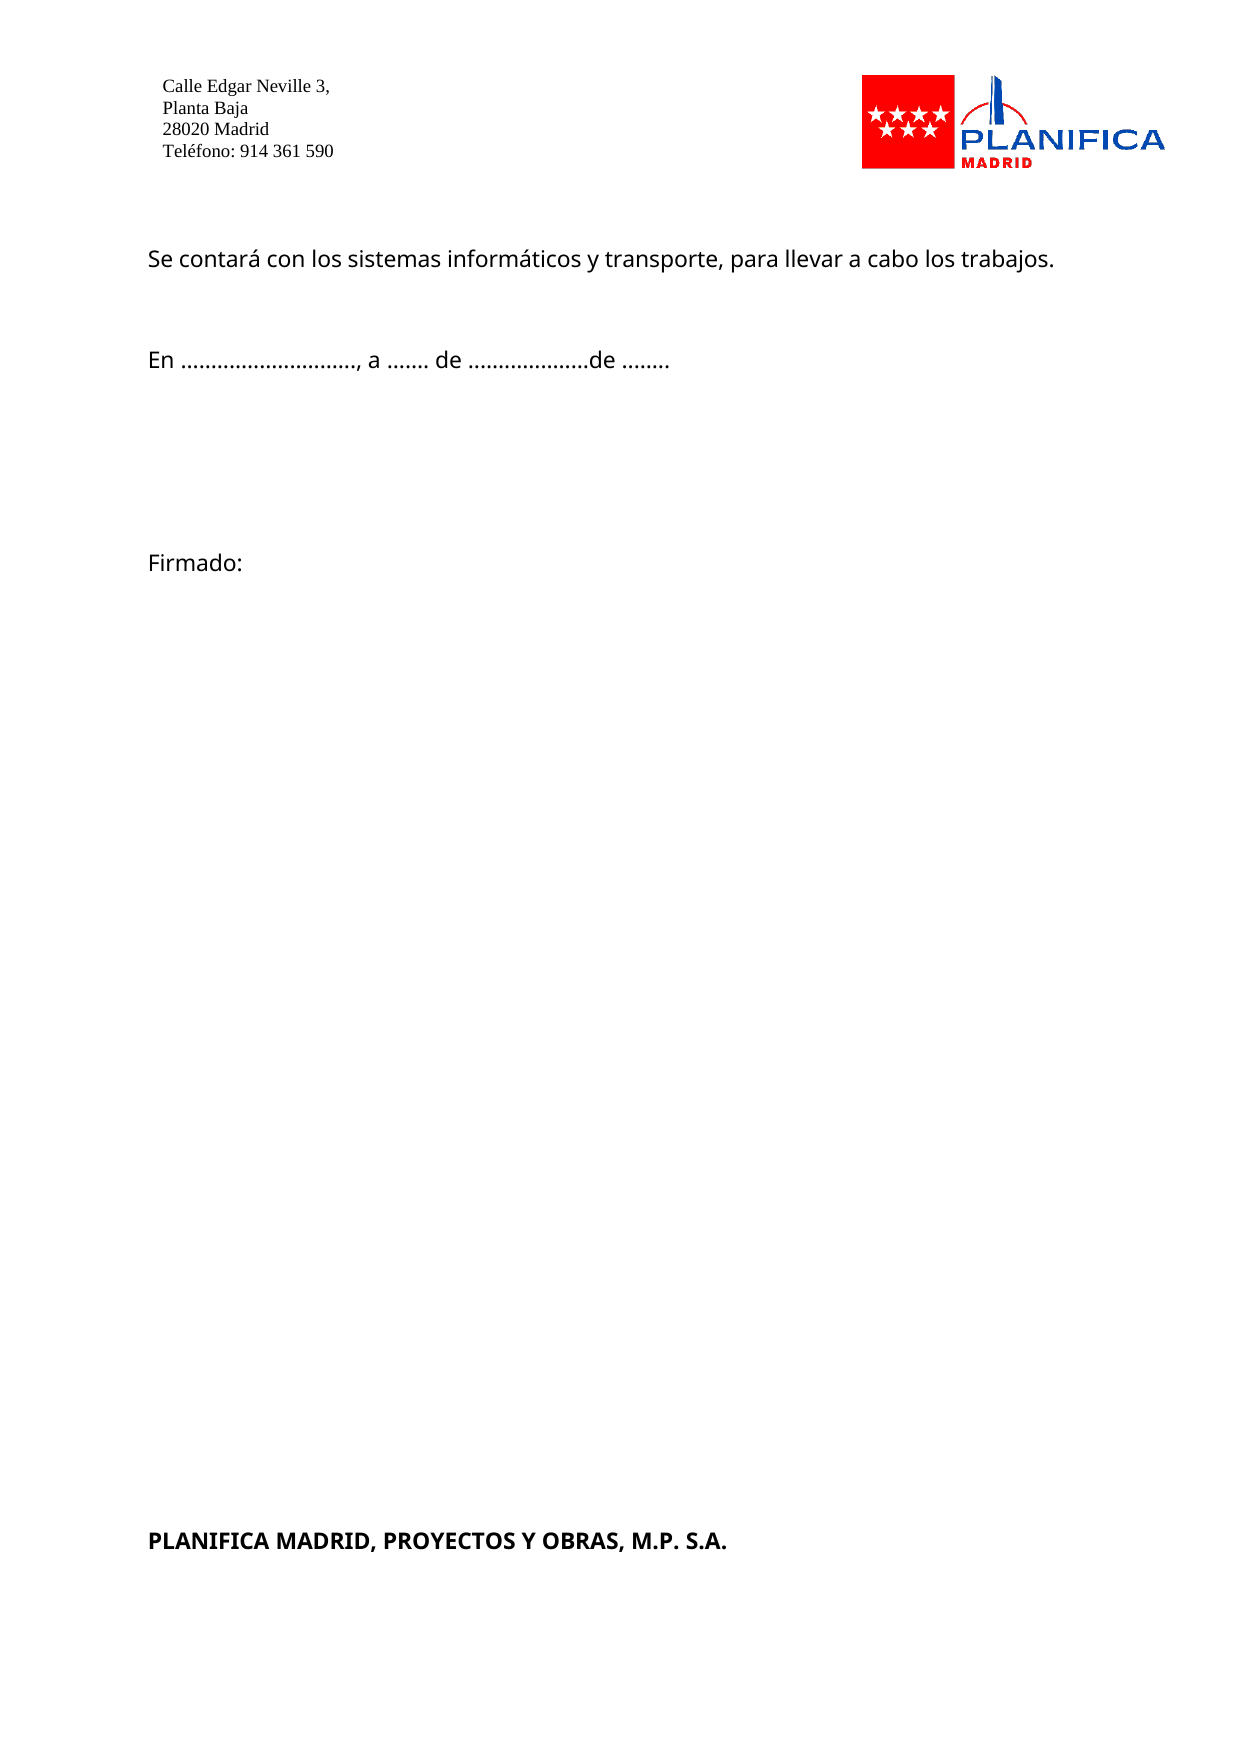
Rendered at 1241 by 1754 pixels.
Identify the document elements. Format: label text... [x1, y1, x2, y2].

text Firmado: [148, 547, 1161, 578]
text PLANIFICA MADRID, PROYECTOS Y OBRAS, M.P. S.A. [148, 1525, 1161, 1557]
text En ............................., a ....... de ....................de ........ [148, 344, 1161, 375]
text Se contará con los sistemas informáticos y transporte, para llevar a cabo los trabajos. [148, 243, 1155, 274]
picture [861, 75, 1174, 169]
